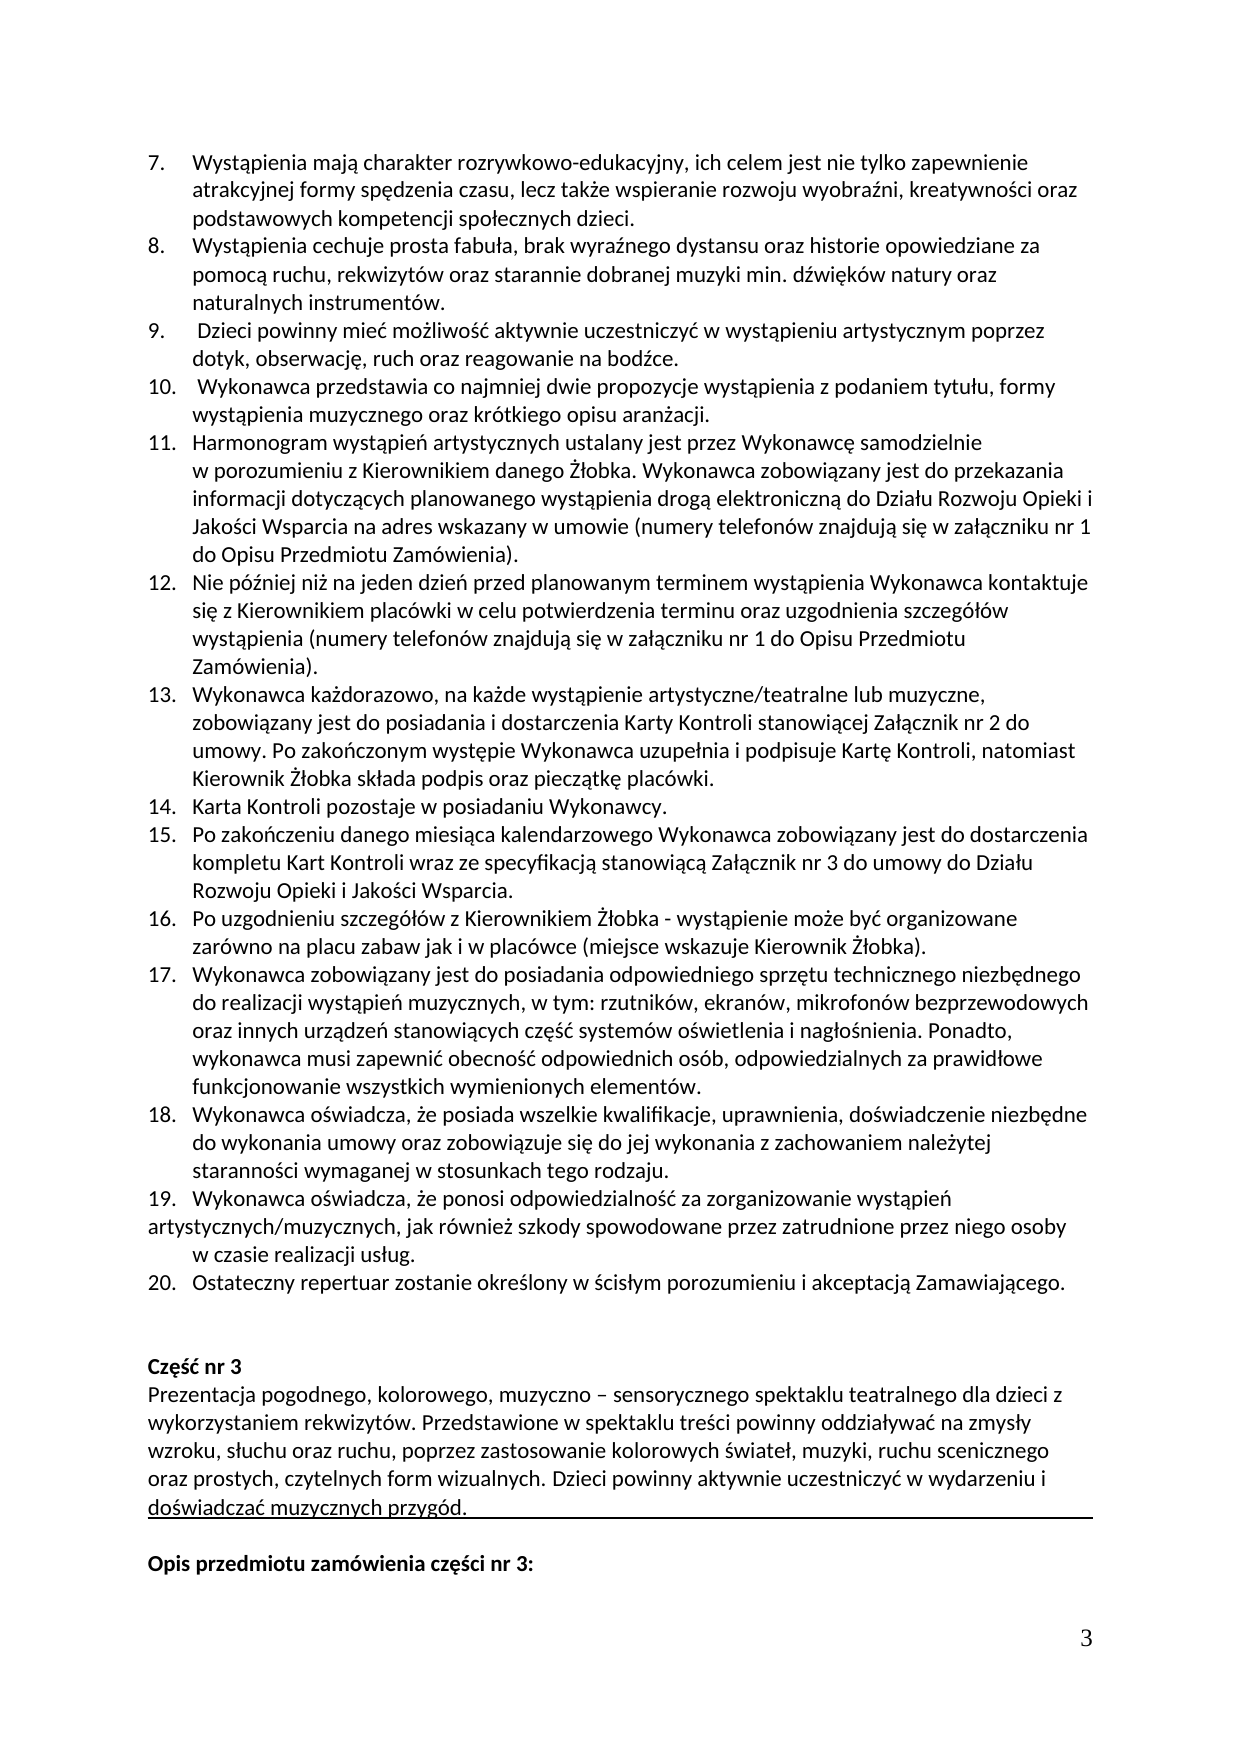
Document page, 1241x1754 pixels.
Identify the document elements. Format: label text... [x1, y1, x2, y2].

text artystycznych/muzycznych, jak również szkody spowodowane przez zatrudnione przez niego osoby w czasie realizacji usług. [148, 1212, 1094, 1268]
text Część nr 3 [148, 1352, 1094, 1381]
list Wykonawca przedstawia co najmniej dwie propozycje wystąpienia z podaniem tytułu, formy wystąpienia muzycznego oraz krótkiego opisu aranżacji. [148, 372, 1094, 428]
list Po zakończeniu danego miesiąca kalendarzowego Wykonawca zobowiązany jest do dostarczenia kompletu Kart Kontroli wraz ze specyfikacją stanowiącą Załącznik nr 3 do umowy do Działu Rozwoju Opieki i Jakości Wsparcia. [148, 820, 1094, 904]
list Wystąpienia mają charakter rozrywkowo-edukacyjny, ich celem jest nie tylko zapewnienie atrakcyjnej formy spędzenia czasu, lecz także wspieranie rozwoju wyobraźni, kreatywności oraz podstawowych kompetencji społecznych dzieci. [148, 148, 1094, 232]
text Opis przedmiotu zamówienia części nr 3: [148, 1549, 1094, 1577]
list Ostateczny repertuar zostanie określony w ścisłym porozumieniu i akceptacją Zamawiającego. [148, 1268, 1094, 1296]
list Harmonogram wystąpień artystycznych ustalany jest przez Wykonawcę samodzielnie w porozumieniu z Kierownikiem danego Żłobka. Wykonawca zobowiązany jest do przekazania informacji dotyczących planowanego wystąpienia drogą elektroniczną do Działu Rozwoju Opieki i Jakości Wsparcia na adres wskazany w umowie (numery telefonów znajdują się w załączniku nr 1 do Opisu Przedmiotu Zamówienia). [148, 428, 1094, 568]
list Dzieci powinny mieć możliwość aktywnie uczestniczyć w wystąpieniu artystycznym poprzez dotyk, obserwację, ruch oraz reagowanie na bodźce. [148, 316, 1094, 372]
list Wystąpienia cechuje prosta fabuła, brak wyraźnego dystansu oraz historie opowiedziane za pomocą ruchu, rekwizytów oraz starannie dobranej muzyki min. dźwięków natury oraz naturalnych instrumentów. [148, 232, 1094, 316]
list Wykonawca zobowiązany jest do posiadania odpowiedniego sprzętu technicznego niezbędnego do realizacji wystąpień muzycznych, w tym: rzutników, ekranów, mikrofonów bezprzewodowych oraz innych urządzeń stanowiących część systemów oświetlenia i nagłośnienia. Ponadto, wykonawca musi zapewnić obecność odpowiednich osób, odpowiedzialnych za prawidłowe funkcjonowanie wszystkich wymienionych elementów. [148, 960, 1094, 1100]
list Karta Kontroli pozostaje w posiadaniu Wykonawcy. [148, 792, 1094, 820]
list Wykonawca oświadcza, że posiada wszelkie kwalifikacje, uprawnienia, doświadczenie niezbędne do wykonania umowy oraz zobowiązuje się do jej wykonania z zachowaniem należytej staranności wymaganej w stosunkach tego rodzaju. [148, 1100, 1094, 1184]
list Wykonawca każdorazowo, na każde wystąpienie artystyczne/teatralne lub muzyczne, zobowiązany jest do posiadania i dostarczenia Karty Kontroli stanowiącej Załącznik nr 2 do umowy. Po zakończonym występie Wykonawca uzupełnia i podpisuje Kartę Kontroli, natomiast Kierownik Żłobka składa podpis oraz pieczątkę placówki. [148, 680, 1094, 792]
list Po uzgodnieniu szczegółów z Kierownikiem Żłobka - wystąpienie może być organizowane zarówno na placu zabaw jak i w placówce (miejsce wskazuje Kierownik Żłobka). [148, 904, 1094, 960]
text Prezentacja pogodnego, kolorowego, muzyczno – sensorycznego spektaklu teatralnego dla dzieci z wykorzystaniem rekwizytów. Przedstawione w spektaklu treści powinny oddziaływać na zmysły wzroku, słuchu oraz ruchu, poprzez zastosowanie kolorowych świateł, muzyki, ruchu scenicznego oraz prostych, czytelnych form wizualnych. Dzieci powinny aktywnie uczestniczyć w wydarzeniu i doświadczać muzycznych przygód. [148, 1381, 1094, 1521]
list Nie później niż na jeden dzień przed planowanym terminem wystąpienia Wykonawca kontaktuje się z Kierownikiem placówki w celu potwierdzenia terminu oraz uzgodnienia szczegółów wystąpienia (numery telefonów znajdują się w załączniku nr 1 do Opisu Przedmiotu Zamówienia). [148, 568, 1094, 680]
list Wykonawca oświadcza, że ponosi odpowiedzialność za zorganizowanie wystąpień [148, 1184, 1094, 1212]
